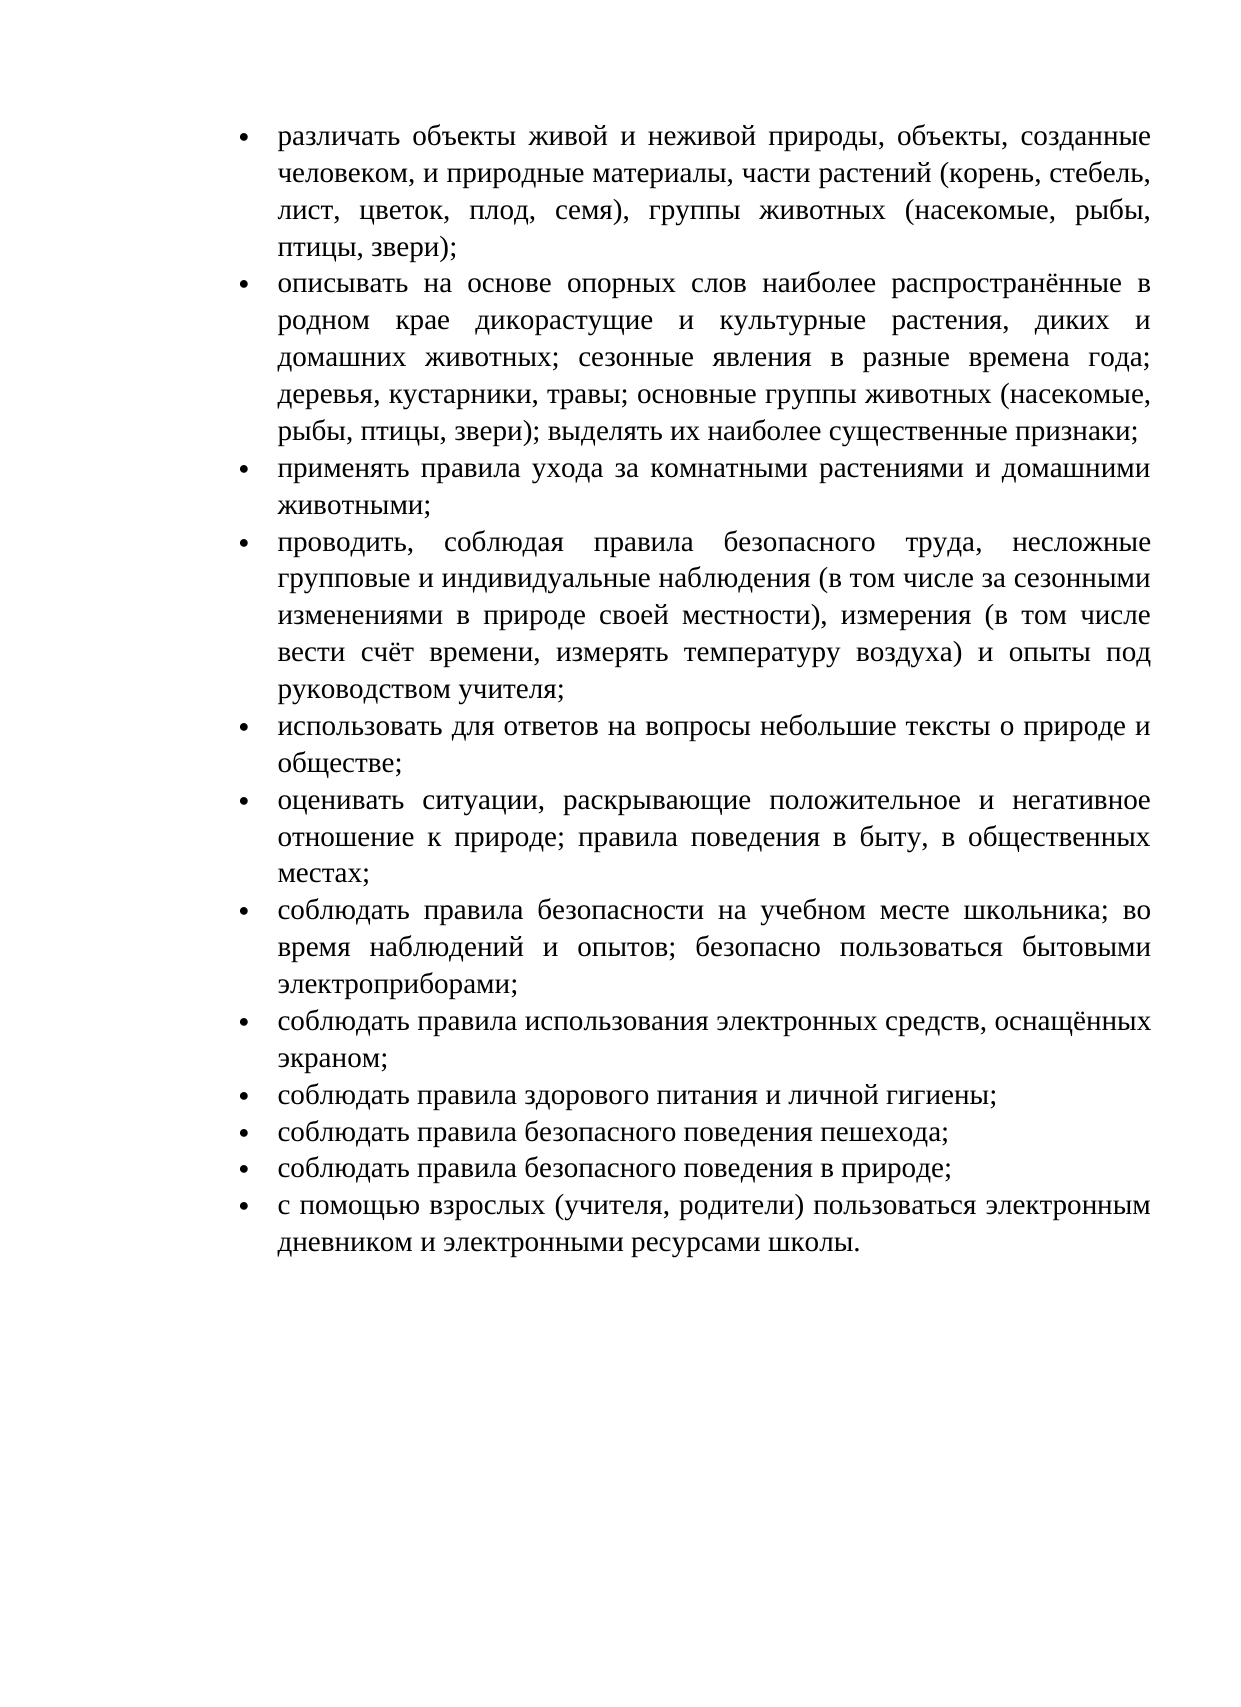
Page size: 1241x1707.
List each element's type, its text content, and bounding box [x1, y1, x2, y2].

list соблюдать правила использования электронных средств, оснащённых экраном; [240, 1003, 1152, 1073]
list использовать для ответов на вопросы небольшие тексты о природе и обществе; [240, 708, 1152, 778]
list соблюдать правила безопасного поведения пешехода; [240, 1114, 1152, 1147]
list проводить, соблюдая правила безопасного труда, несложные групповые и индивидуальные наблюдения (в том числе за сезонными изменениями в природе своей местности), измерения (в том числе вести счёт времени, измерять температуру воздуха) и опыты под руководством учителя; [240, 524, 1152, 705]
list соблюдать правила безопасного поведения в природе; [240, 1151, 1152, 1184]
list с помощью взрослых (учителя, родители) пользоваться электронным дневником и электронными ресурсами школы. [240, 1187, 1152, 1258]
list описывать на основе опорных слов наиболее распространённые в родном крае дикорастущие и культурные растения, диких и домашних животных; сезонные явления в разные времена года; деревья, кустарники, травы; основные группы животных (насекомые, рыбы, птицы, звери); выделять их наиболее существенные признаки; [240, 266, 1152, 447]
list применять правила ухода за комнатными растениями и домашними животными; [240, 450, 1152, 520]
list оценивать ситуации, раскрывающие положительное и негативное отношение к природе; правила поведения в быту, в общественных местах; [240, 782, 1152, 889]
list соблюдать правила здорового питания и личной гигиены; [240, 1077, 1152, 1110]
list соблюдать правила безопасности на учебном месте школьника; во время наблюдений и опытов; безопасно пользоваться бытовыми электроприборами; [240, 892, 1152, 1000]
list различать объекты живой и неживой природы, объекты, созданные человеком, и природные материалы, части растений (корень, стебель, лист, цветок, плод, семя), группы животных (насекомые, рыбы, птицы, звери); [240, 118, 1152, 262]
